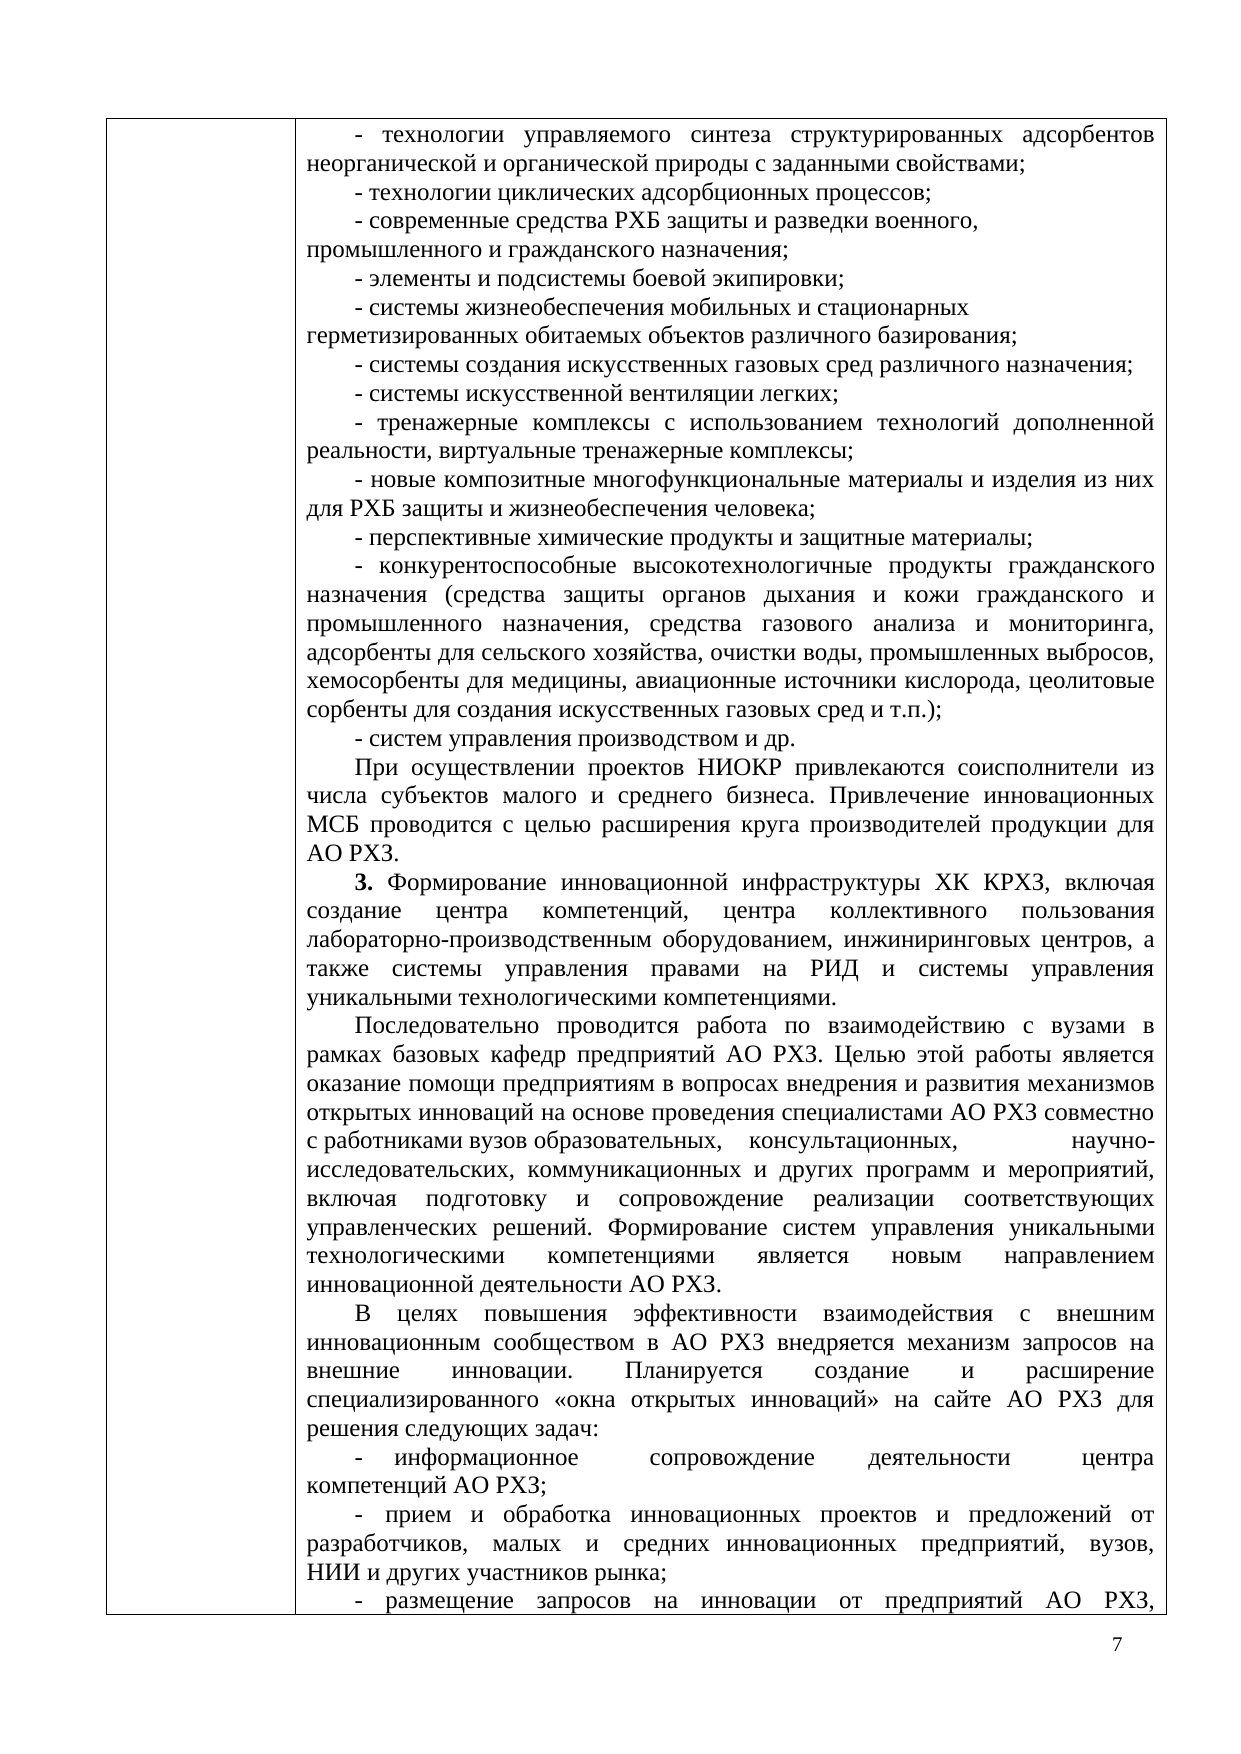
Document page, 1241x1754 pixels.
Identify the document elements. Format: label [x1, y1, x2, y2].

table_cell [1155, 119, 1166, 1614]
table_cell [107, 119, 295, 1614]
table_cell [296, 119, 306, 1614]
